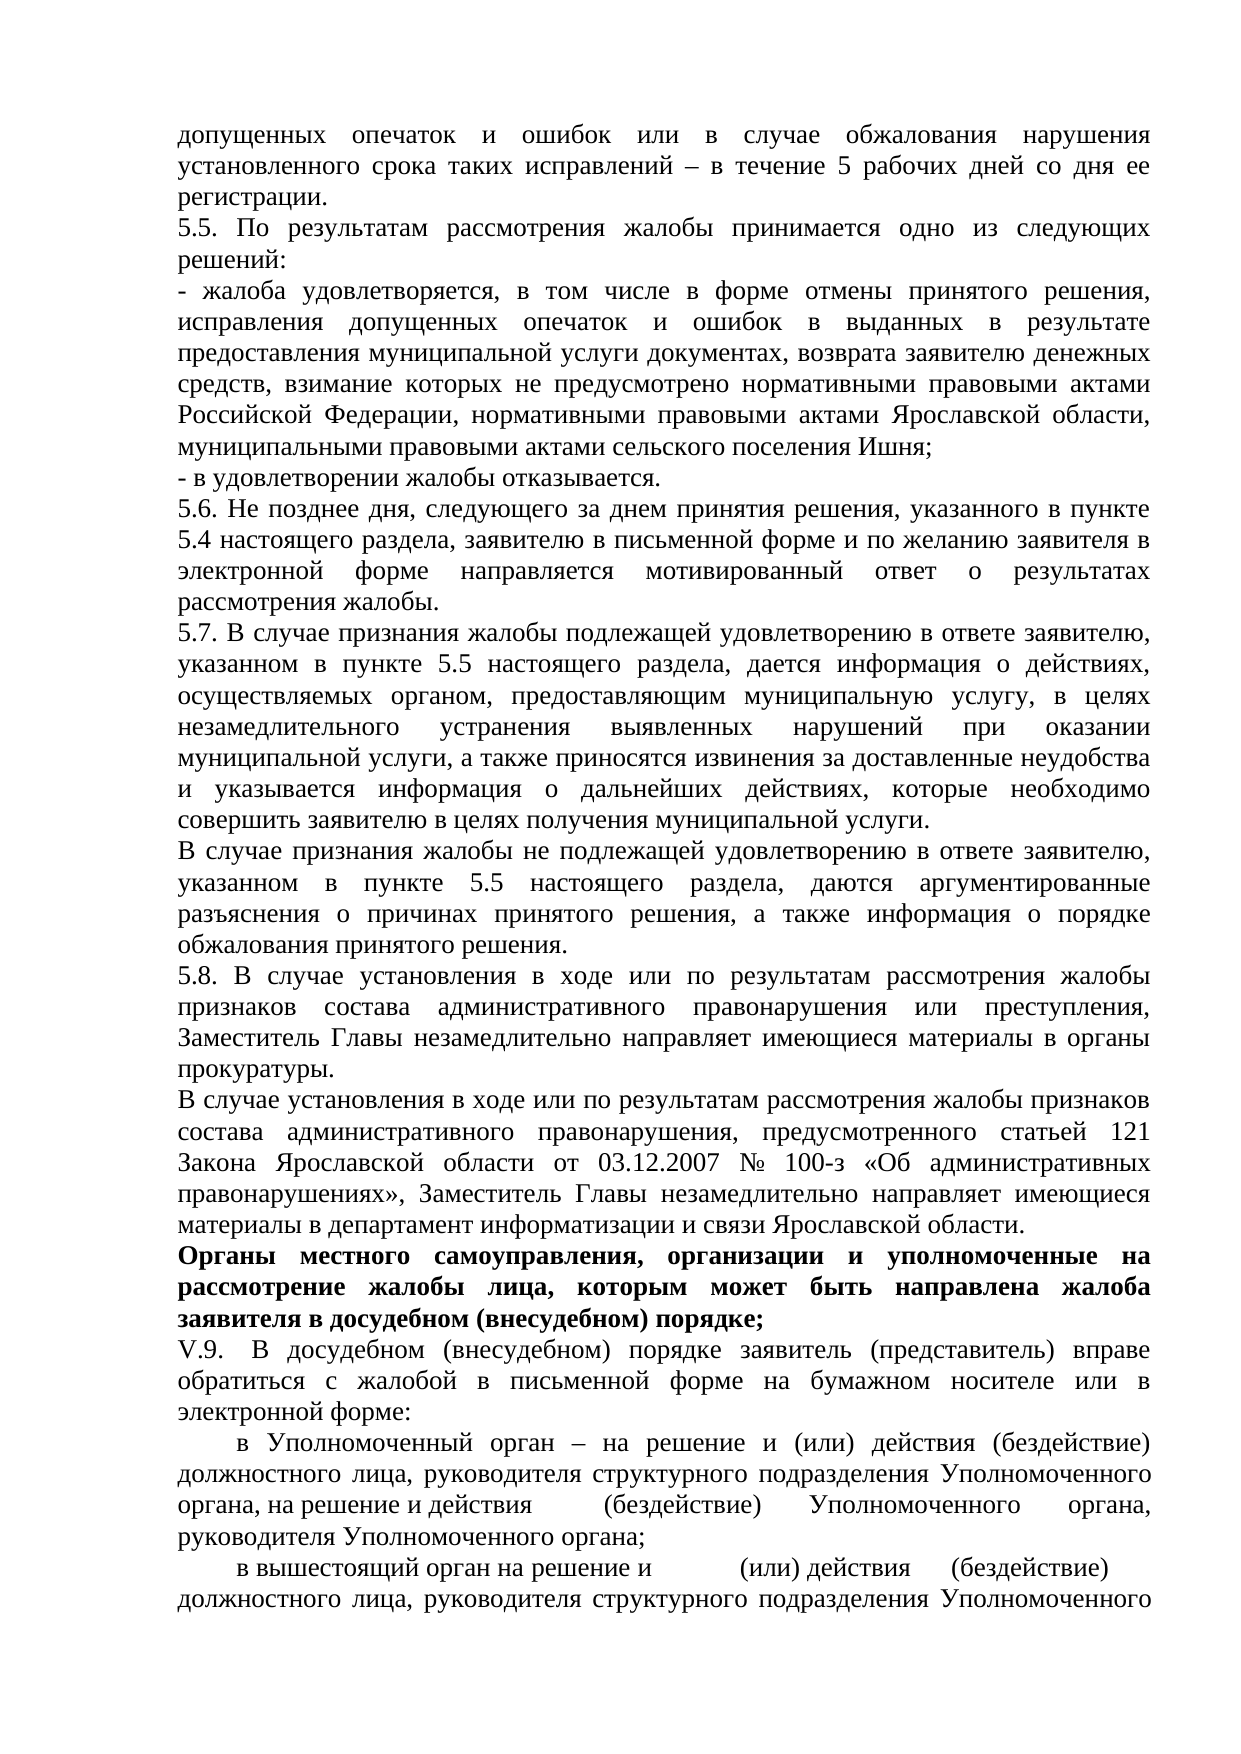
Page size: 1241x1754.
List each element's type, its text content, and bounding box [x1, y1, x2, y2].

text в Уполномоченный орган – на решение и (или) действия (бездействие) должностного лица, руководителя структурного подразделения Уполномоченного органа, на решение и действия (бездействие) Уполномоченного органа, руководителя Уполномоченного органа; [177, 1426, 1152, 1551]
text - жалоба удовлетворяется, в том числе в форме отмены принятого решения, исправления допущенных опечаток и ошибок в выданных в результате предоставления муниципальной услуги документах, возврата заявителю денежных средств, взимание которых не предусмотрено нормативными правовыми актами Российской Федерации, нормативными правовыми актами Ярославской области, муниципальными правовыми актами сельского поселения Ишня; [177, 274, 1152, 461]
text 5.6. Не позднее дня, следующего за днем принятия решения, указанного в пункте 5.4 настоящего раздела, заявителю в письменной форме и по желанию заявителя в электронной форме направляется мотивированный ответ о результатах рассмотрения жалобы. [177, 492, 1152, 616]
text В случае установления в ходе или по результатам рассмотрения жалобы признаков состава административного правонарушения, предусмотренного статьей 121 Закона Ярославской области от 03.12.2007 № 100-з «Об административных правонарушениях», Заместитель Главы незамедлительно направляет имеющиеся материалы в департамент информатизации и связи Ярославской области. [177, 1084, 1152, 1239]
text 5.5. По результатам рассмотрения жалобы принимается одно из следующих решений: [177, 212, 1152, 274]
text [177, 1551, 1152, 1613]
text 5.8. В случае установления в ходе или по результатам рассмотрения жалобы признаков состава административного правонарушения или преступления, Заместитель Главы незамедлительно направляет имеющиеся материалы в органы прокуратуры. [177, 959, 1152, 1084]
text Органы местного самоуправления, организации и уполномоченные на рассмотрение жалобы лица, которым может быть направлена жалоба заявителя в досудебном (внесудебном) порядке; [177, 1239, 1152, 1333]
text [177, 118, 1152, 212]
text В случае признания жалобы не подлежащей удовлетворению в ответе заявителю, указанном в пункте 5.5 настоящего раздела, даются аргументированные разъяснения о причинах принятого решения, а также информация о порядке обжалования принятого решения. [177, 834, 1152, 959]
text 5.7. В случае признания жалобы подлежащей удовлетворению в ответе заявителю, указанном в пункте 5.5 настоящего раздела, дается информация о действиях, осуществляемых органом, предоставляющим муниципальную услугу, в целях незамедлительного устранения выявленных нарушений при оказании муниципальной услуги, а также приносятся извинения за доставленные неудобства и указывается информация о дальнейших действиях, которые необходимо совершить заявителю в целях получения муниципальной услуги. [177, 616, 1152, 834]
text - в удовлетворении жалобы отказывается. [177, 461, 1152, 492]
list В досудебном (внесудебном) порядке заявитель (представитель) вправе обратиться с жалобой в письменной форме на бумажном носителе или в электронной форме: [177, 1333, 1152, 1426]
